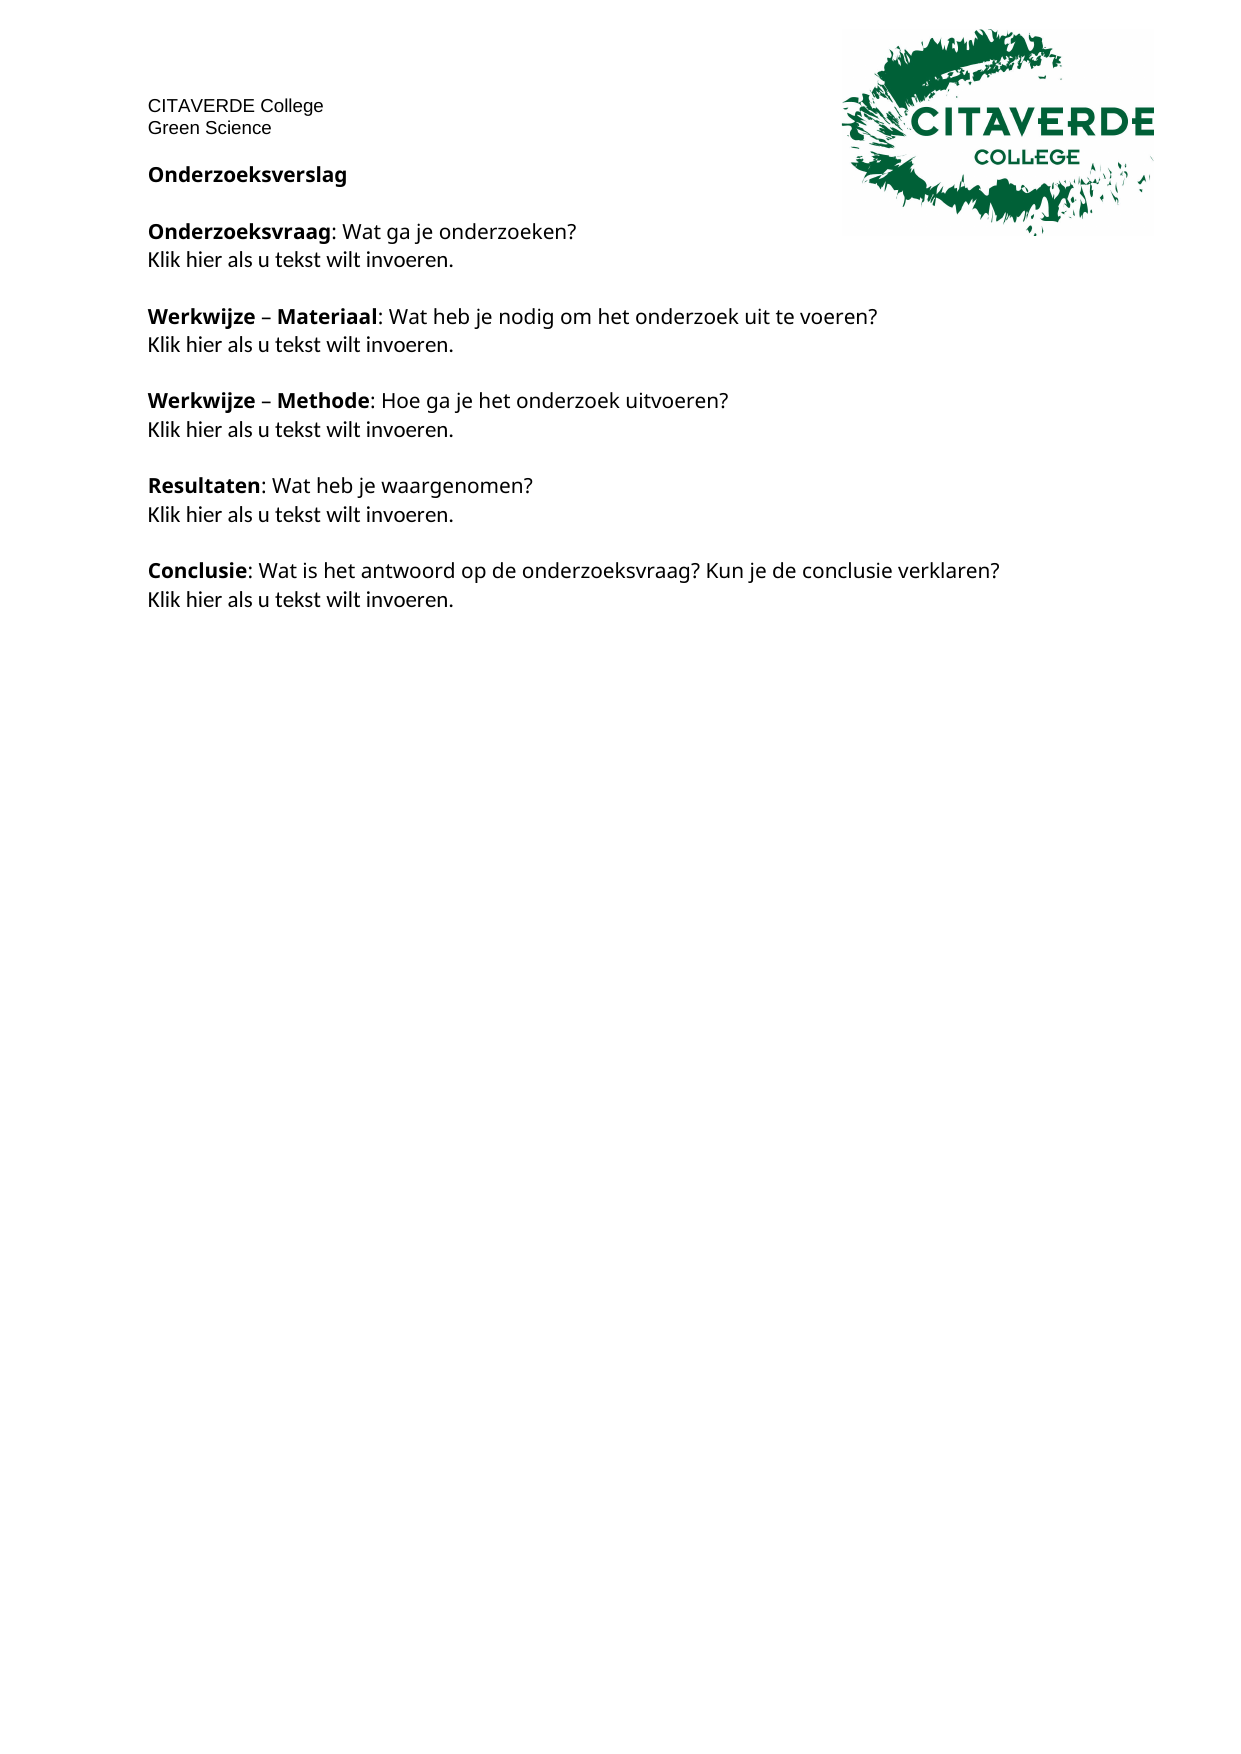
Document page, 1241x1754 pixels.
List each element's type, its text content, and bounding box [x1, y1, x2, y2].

text Onderzoeksverslag [148, 160, 841, 188]
picture [841, 29, 1154, 236]
text Resultaten: Wat heb je waargenomen? [148, 472, 1093, 500]
text Werkwijze – Materiaal: Wat heb je nodig om het onderzoek uit te voeren? [148, 302, 1093, 330]
text Onderzoeksvraag: Wat ga je onderzoeken? [148, 217, 1093, 245]
text Werkwijze – Methode: Hoe ga je het onderzoek uitvoeren? [148, 387, 1093, 415]
text Conclusie: Wat is het antwoord op de onderzoeksvraag? Kun je de conclusie verklaren? [148, 556, 1093, 585]
